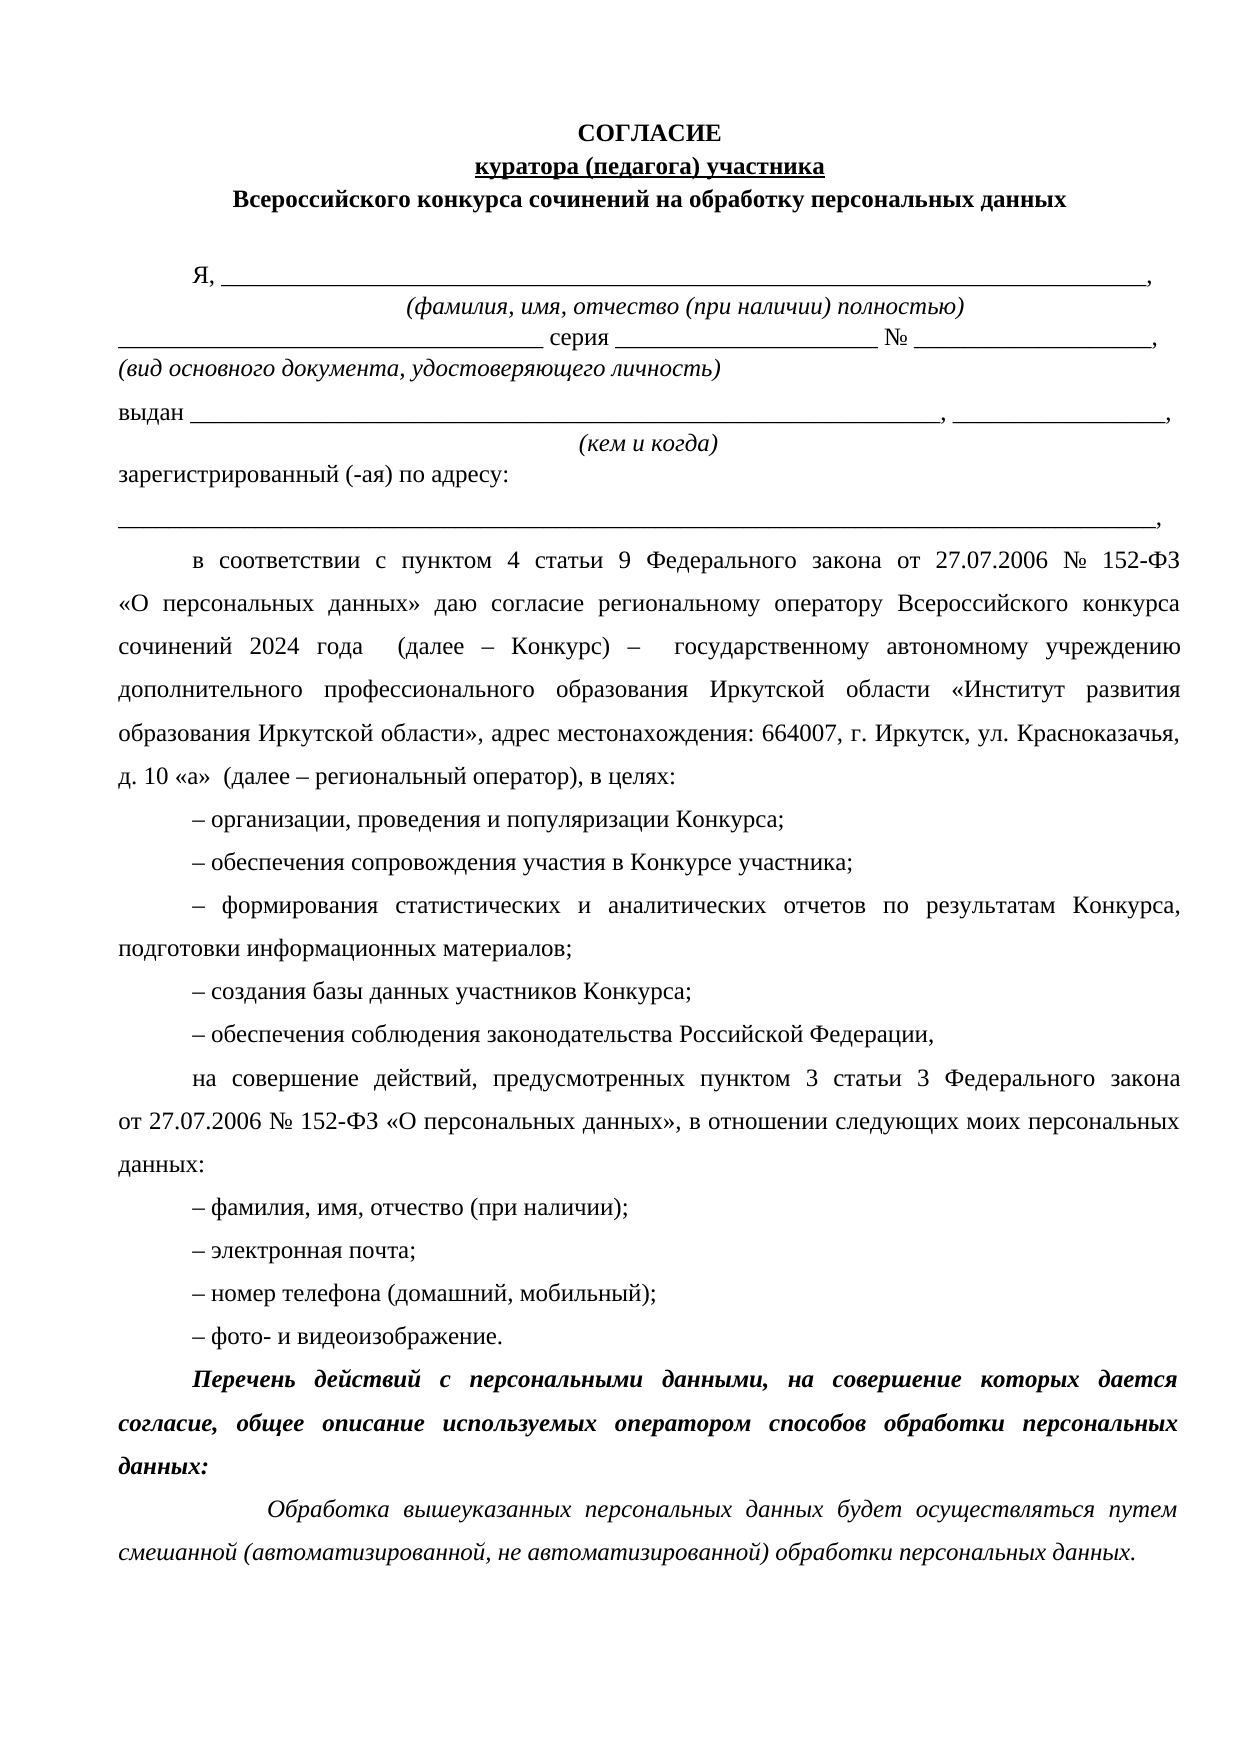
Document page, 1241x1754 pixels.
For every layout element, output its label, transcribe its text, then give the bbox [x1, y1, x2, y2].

text – обеспечения сопровождения участия в Конкурсе участника; [118, 847, 1181, 876]
text куратора (педагога) участника [118, 151, 1181, 180]
text на совершение действий, предусмотренных пунктом 3 статьи 3 Федерального закона от 27.07.2006 № 152-ФЗ «О персональных данных», в отношении следующих моих персональных данных: [118, 1063, 1181, 1178]
text Всероссийского конкурса сочинений на обработку персональных данных [118, 184, 1181, 213]
text зарегистрированный (-ая) по адресу: ___________________________________________________________________________________, [118, 459, 1181, 531]
text Я, __________________________________________________________________________, [118, 260, 1181, 289]
text __________________________________ серия _____________________ № ___________________, [118, 322, 1181, 351]
text выдан ____________________________________________________________, _________________, [118, 397, 1181, 425]
text в соответствии с пунктом 4 статьи 9 Федерального закона от 27.07.2006 № 152-ФЗ «О персональных данных» даю согласие региональному оператору Всероссийского конкурса сочинений 2024 года (далее – Конкурс) – государственному автономному учреждению дополнительного профессионального образования Иркутской области «Институт развития образования Иркутской области», адрес местонахождения: 664007, г. Иркутск, ул. Красноказачья, д. 10 «а» (далее – региональный оператор), в целях: [118, 545, 1181, 789]
text Согласие [118, 118, 1181, 147]
text Перечень действий с персональными данными, на совершение которых дается согласие, общее описание используемых оператором способов обработки персональных данных: [118, 1364, 1181, 1479]
text – организации, проведения и популяризации Конкурса; [118, 804, 1181, 833]
text – формирования статистических и аналитических отчетов по результатам Конкурса, подготовки информационных материалов; [118, 890, 1181, 962]
text (кем и когда) [118, 428, 1181, 456]
text – электронная почта; [118, 1235, 1181, 1264]
text – создания базы данных участников Конкурса; [118, 976, 1181, 1005]
text (вид основного документа, удостоверяющего личность) [118, 353, 1181, 382]
text – фото- и видеоизображение. [118, 1321, 1181, 1350]
text – обеспечения соблюдения законодательства Российской Федерации, [118, 1019, 1181, 1048]
text (фамилия, имя, отчество (при наличии) полностью) [118, 291, 1181, 320]
text Обработка вышеуказанных персональных данных будет осуществляться путем смешанной (автоматизированной, не автоматизированной) обработки персональных данных. [118, 1494, 1181, 1566]
text – номер телефона (домашний, мобильный); [118, 1278, 1181, 1307]
text – фамилия, имя, отчество (при наличии); [118, 1192, 1181, 1221]
